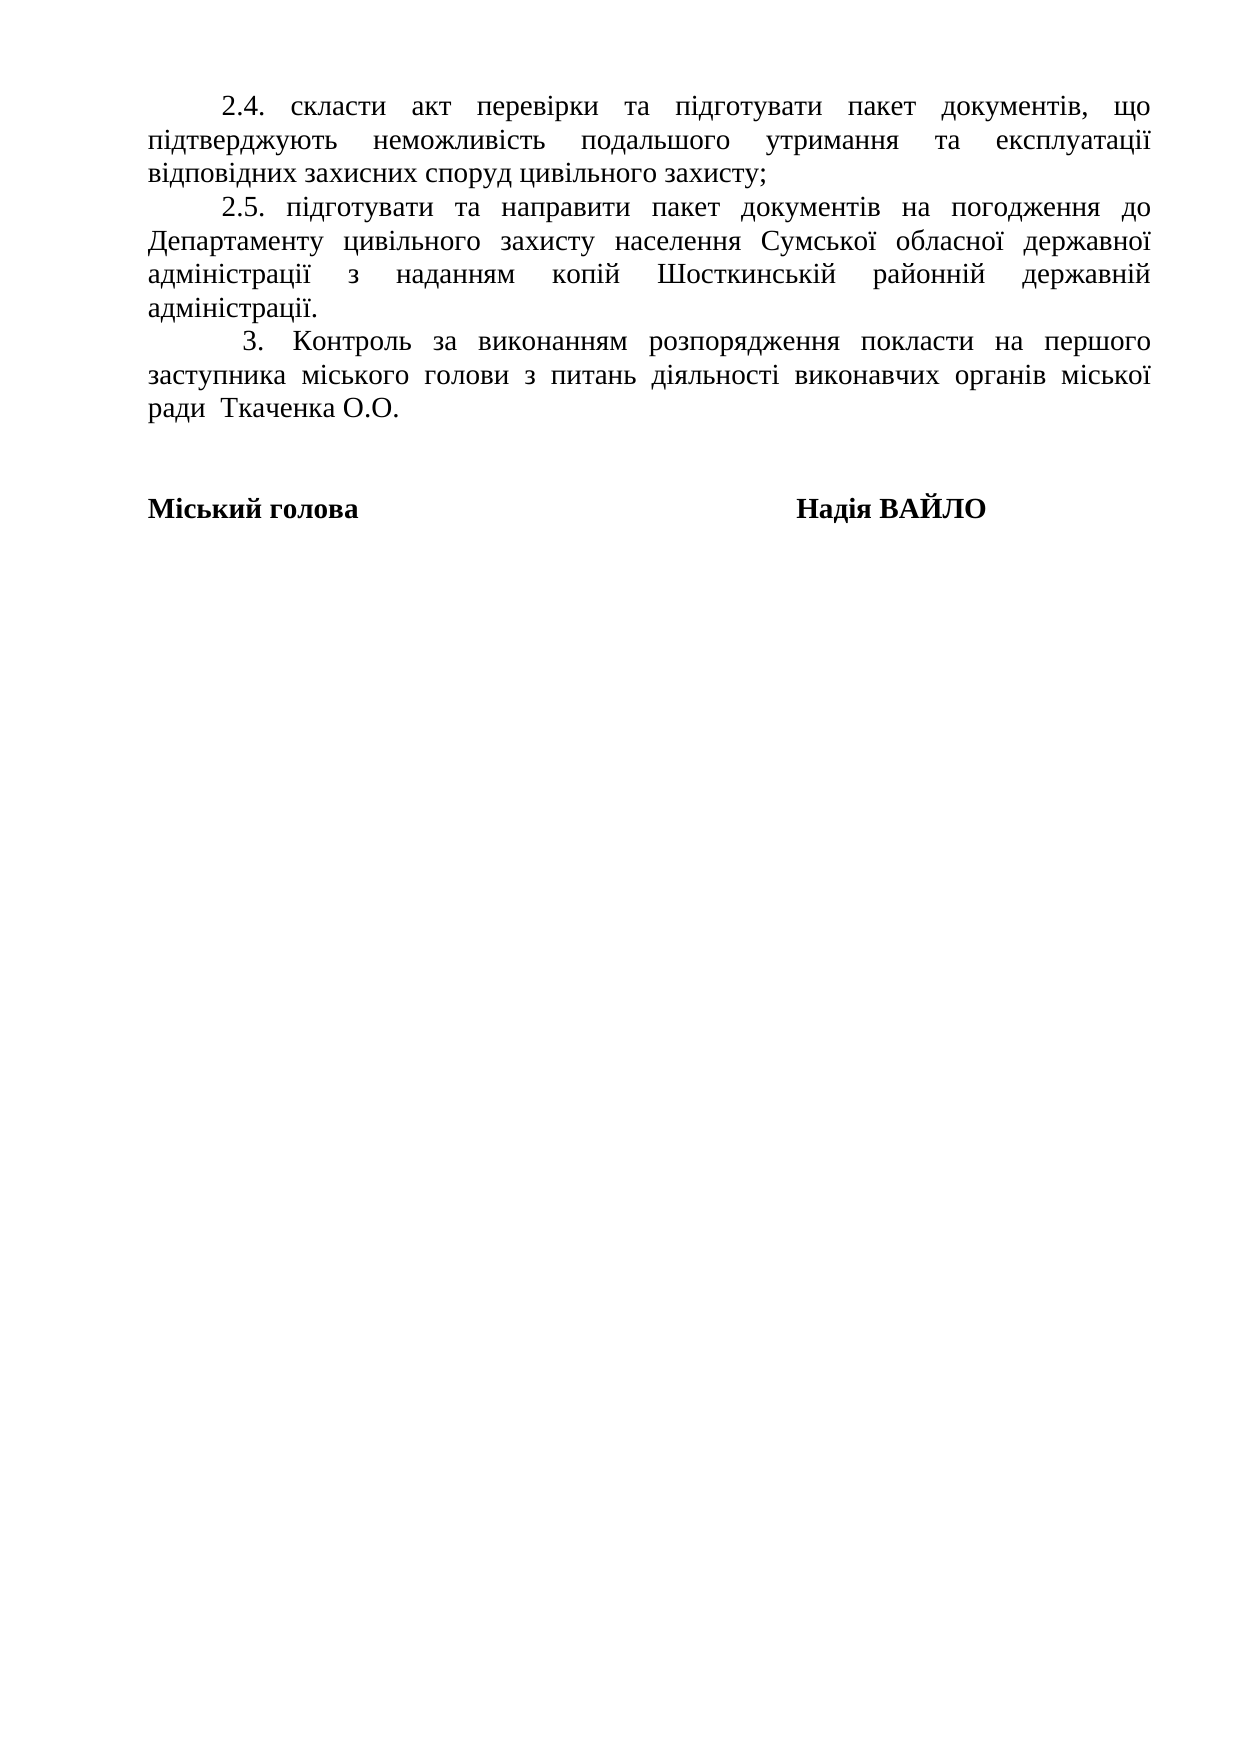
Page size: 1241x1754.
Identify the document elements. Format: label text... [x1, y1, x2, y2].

text 2.5. підготувати та направити пакет документів на погодження до Департаменту цивільного захисту населення Сумської обласної державної адміністрації з наданням копій Шосткинській районній державній адміністрації. [148, 189, 1152, 323]
text Міський голова Надія ВАЙЛО [148, 491, 1152, 524]
text 2.4. скласти акт перевірки та підготувати пакет документів, що підтверджують неможливість подальшого утримання та експлуатації відповідних захисних споруд цивільного захисту; [148, 88, 1152, 189]
text 3. Контроль за виконанням розпорядження покласти на першого заступника міського голови з питань діяльності виконавчих органів міської ради Ткаченка О.О. [148, 323, 1152, 424]
